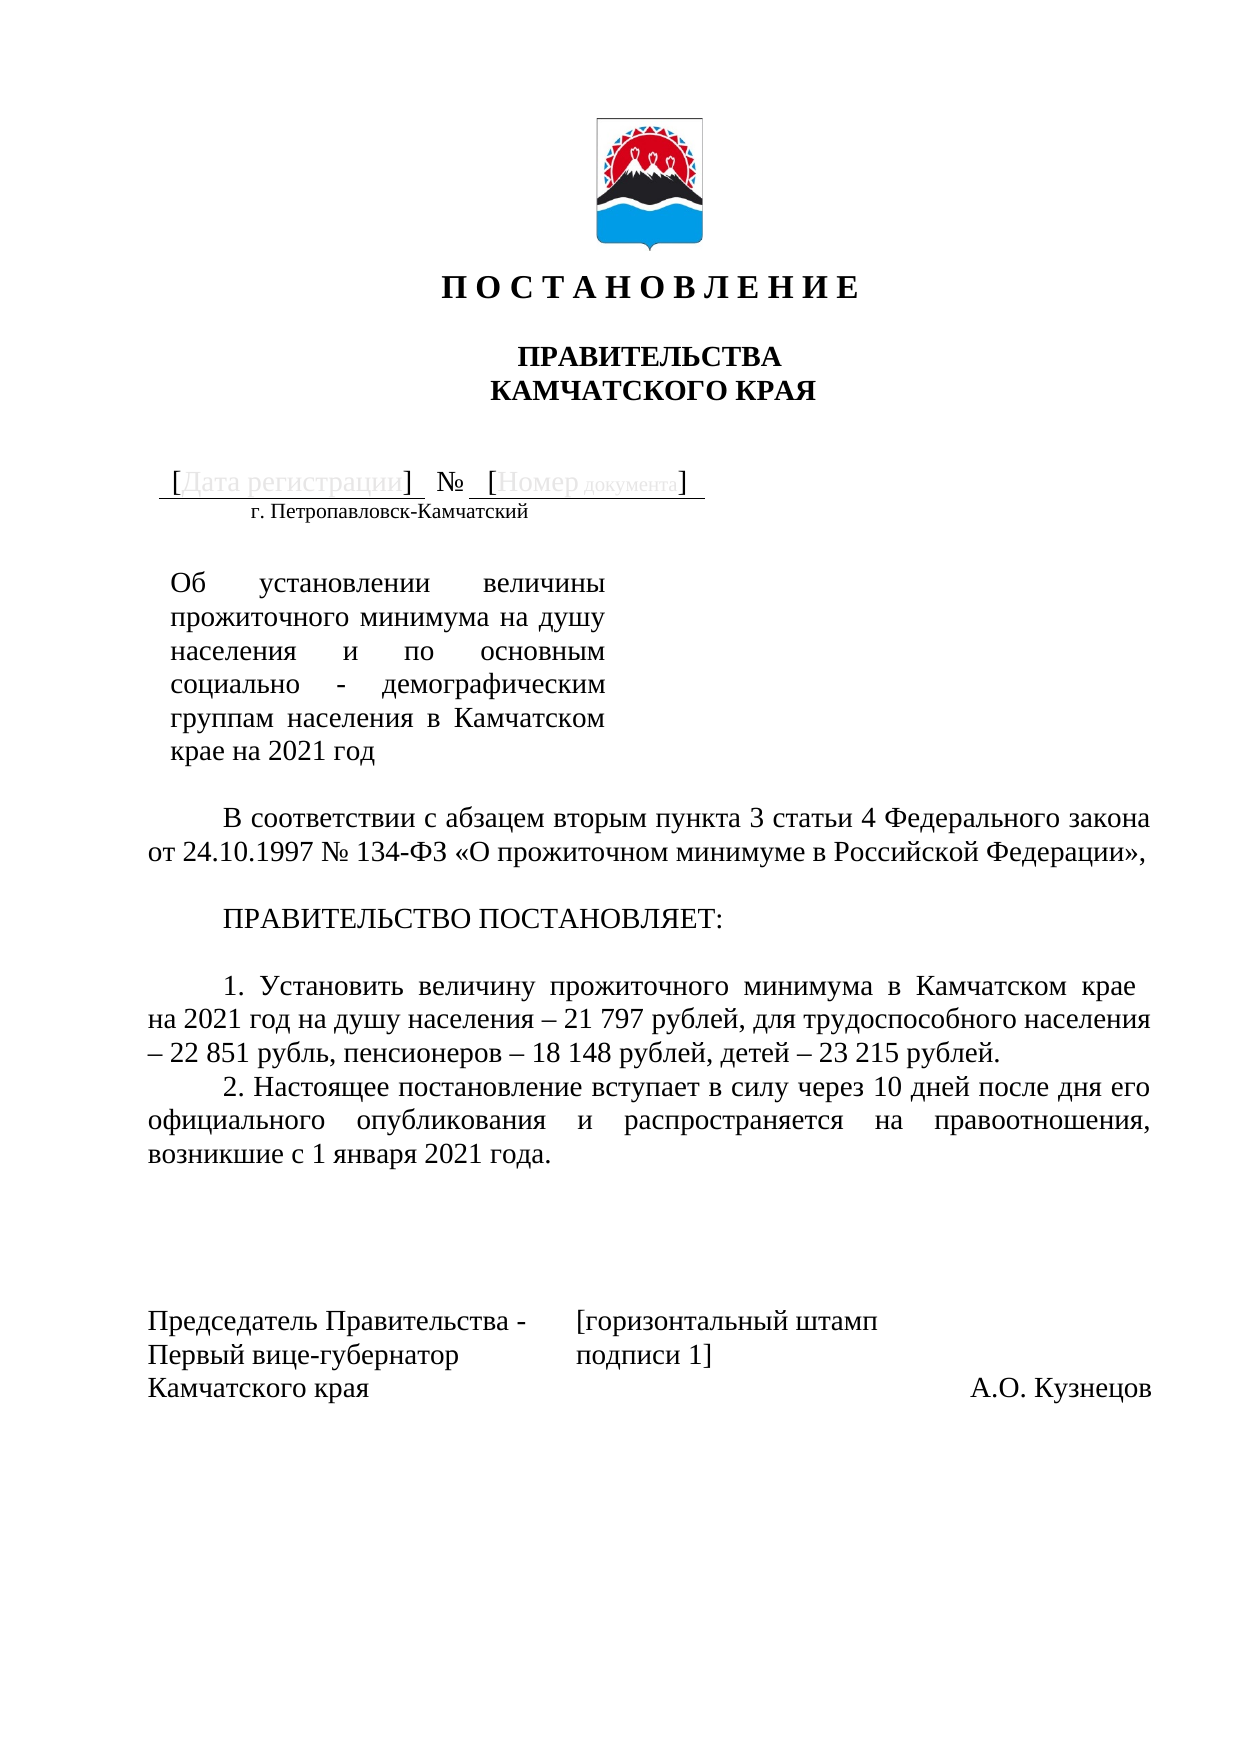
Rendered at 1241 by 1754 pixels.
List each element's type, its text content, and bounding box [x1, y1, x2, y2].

text В соответствии с абзацем вторым пункта 3 статьи 4 Федерального закона от 24.10.1997 № 134-ФЗ «О прожиточном минимуме в Российской Федерации», [148, 800, 1152, 867]
title ПРАВИТЕЛЬСТВА [148, 339, 1152, 373]
table_header № [425, 464, 469, 497]
table_header Об установлении величины прожиточного минимума на душу населения и по основным социально - демографическим группам населения в Камчатском крае на 2021 год [159, 566, 617, 767]
text 1. Установить величину прожиточного минимума в Камчатском крае на 2021 год на душу населения – 21 797 рублей, для трудоспособного населения – 22 851 рубль, пенсионеров – 18 148 рублей, детей – 23 215 рублей. [148, 968, 1152, 1069]
picture [596, 118, 703, 251]
title КАМЧАТСКОГО КРАЯ [148, 373, 1152, 406]
table_header [Дата регистрации] [159, 464, 425, 497]
table_header [горизонтальный штамп подписи 1] [576, 1304, 882, 1505]
text 2. Настоящее постановление вступает в силу через 10 дней после дня его официального опубликования и распространяется на правоотношения, возникшие с 1 января 2021 года. [148, 1069, 1152, 1169]
table_header Председатель Правительства - Первый вице-губернатор Камчатского края [144, 1304, 576, 1505]
table_header А.О. Кузнецов [883, 1304, 1167, 1505]
text г. Петропавловск-Камчатский [148, 498, 1152, 542]
title П О С Т А Н О В Л Е Н И Е [148, 267, 1152, 306]
table_header [Номер документа] [469, 464, 705, 497]
text ПРАВИТЕЛЬСТВО ПОСТАНОВЛЯЕТ: [148, 901, 1152, 934]
